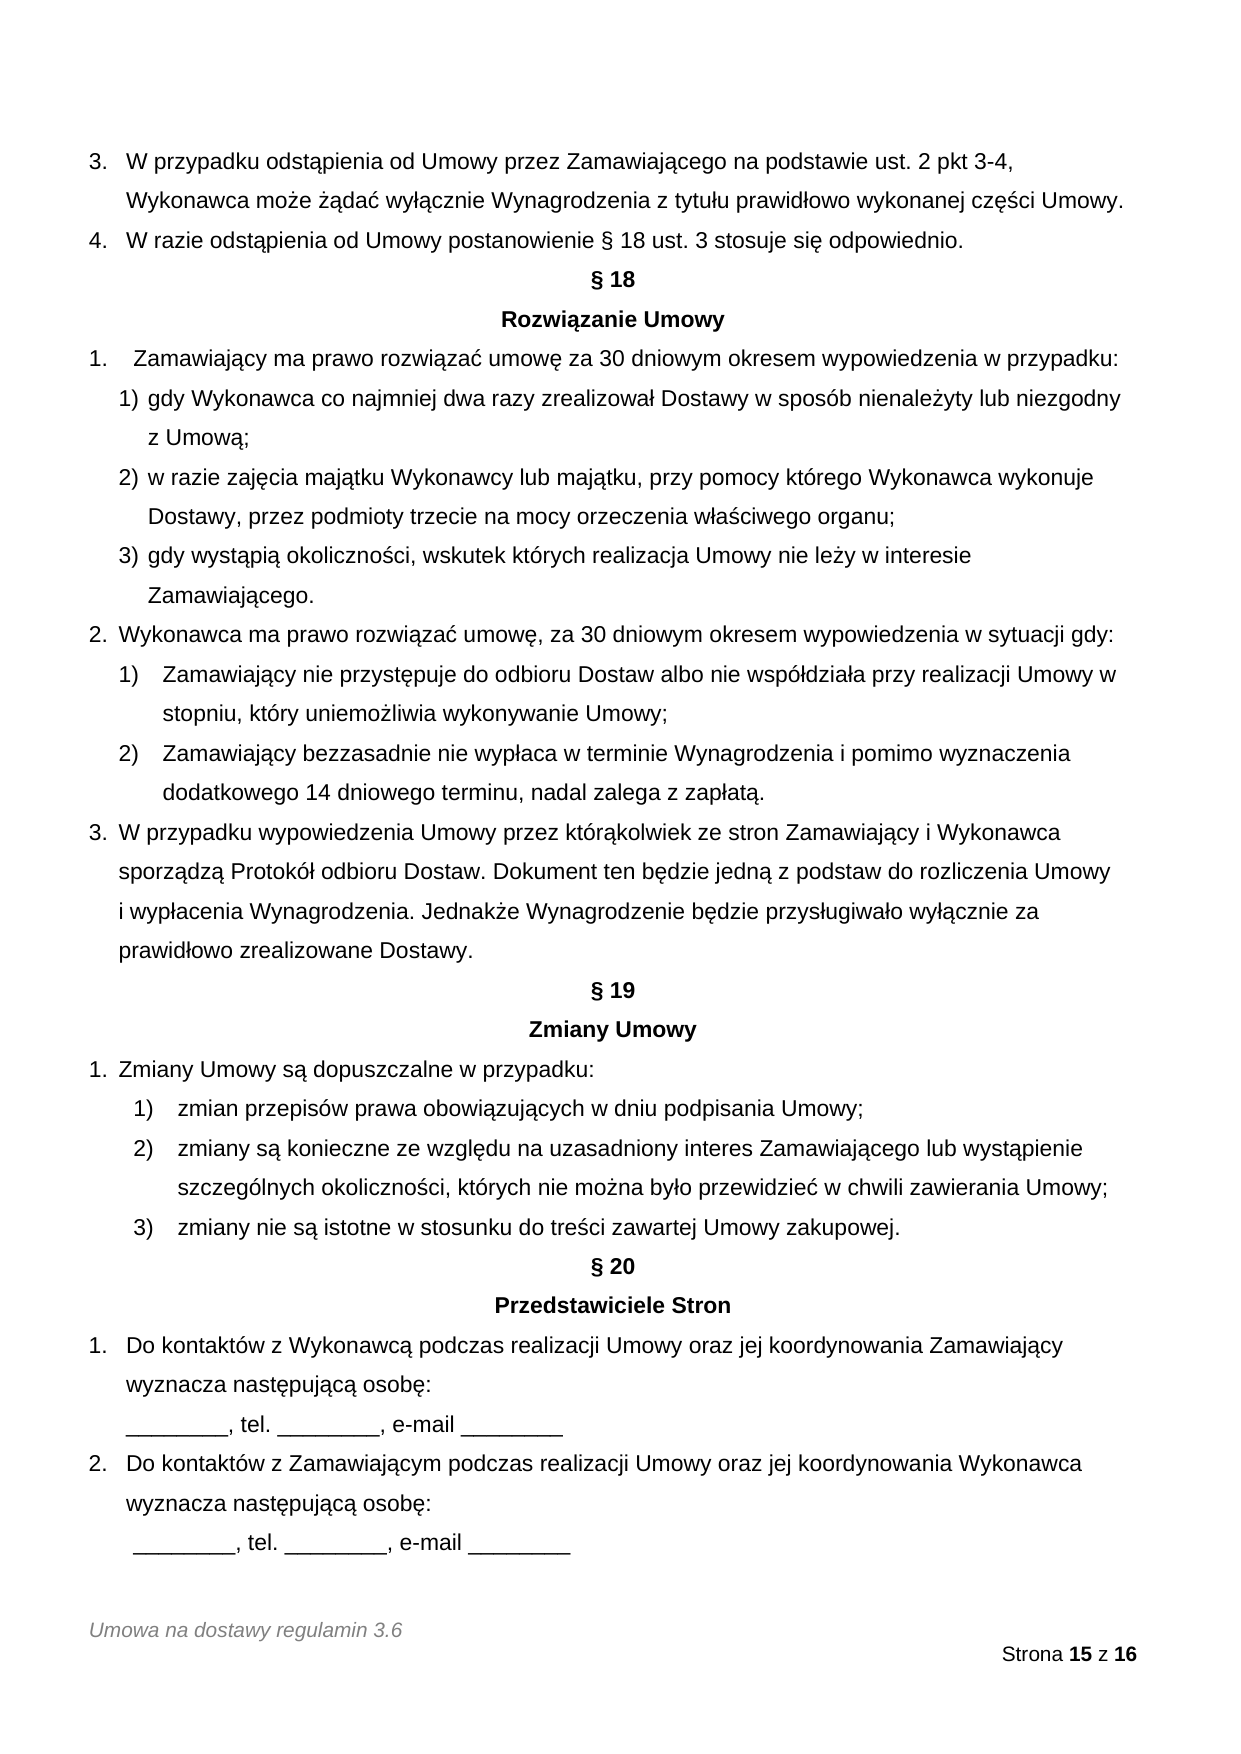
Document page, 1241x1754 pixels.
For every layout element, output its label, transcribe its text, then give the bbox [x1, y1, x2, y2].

list w razie zajęcia majątku Wykonawcy lub majątku, przy pomocy którego Wykonawca wykonuje Dostawy, przez podmioty trzecie na mocy orzeczenia właściwego organu; [118, 463, 1137, 529]
list zmiany są konieczne ze względu na uzasadniony interes Zamawiającego lub wystąpienie szczególnych okoliczności, których nie można było przewidzieć w chwili zawierania Umowy; [133, 1134, 1137, 1200]
list Wykonawca ma prawo rozwiązać umowę, za 30 dniowym okresem wypowiedzenia w sytuacji gdy: [89, 621, 1137, 648]
text Przedstawiciele Stron [89, 1292, 1137, 1319]
text Zmiany Umowy [89, 1016, 1137, 1042]
list gdy wystąpią okoliczności, wskutek których realizacja Umowy nie leży w interesie Zamawiającego. [118, 542, 1137, 608]
list zmiany nie są istotne w stosunku do treści zawartej Umowy zakupowej. [133, 1213, 1137, 1240]
list Do kontaktów z Zamawiającym podczas realizacji Umowy oraz jej koordynowania Wykonawca wyznacza następującą osobę: [88, 1450, 1137, 1516]
list Zamawiający nie przystępuje do odbioru Dostaw albo nie współdziała przy realizacji Umowy w stopniu, który uniemożliwia wykonywanie Umowy; [118, 661, 1137, 727]
list W przypadku wypowiedzenia Umowy przez którąkolwiek ze stron Zamawiający i Wykonawca sporządzą Protokół odbioru Dostaw. Dokument ten będzie jedną z podstaw do rozliczenia Umowy i wypłacenia Wynagrodzenia. Jednakże Wynagrodzenie będzie przysługiwało wyłącznie za prawidłowo zrealizowane Dostawy. [89, 819, 1137, 963]
text ________, tel. ________, e-mail ________ [133, 1529, 1137, 1556]
text § 18 [89, 266, 1137, 292]
list W przypadku odstąpienia od Umowy przez Zamawiającego na podstawie ust. 2 pkt 3-4, Wykonawca może żądać wyłącznie Wynagrodzenia z tytułu prawidłowo wykonanej części Umowy. [89, 148, 1137, 213]
text § 20 [89, 1253, 1137, 1279]
list Zmiany Umowy są dopuszczalne w przypadku: [89, 1056, 1137, 1082]
list Zamawiający bezzasadnie nie wypłaca w terminie Wynagrodzenia i pomimo wyznaczenia dodatkowego 14 dniowego terminu, nadal zalega z zapłatą. [118, 740, 1137, 806]
list gdy Wykonawca co najmniej dwa razy zrealizował Dostawy w sposób nienależyty lub niezgodny z Umową; [118, 384, 1137, 450]
text Rozwiązanie Umowy [89, 306, 1137, 332]
list W razie odstąpienia od Umowy postanowienie § 18 ust. 3 stosuje się odpowiednio. [89, 227, 1137, 253]
list Zamawiający ma prawo rozwiązać umowę za 30 dniowym okresem wypowiedzenia w przypadku: [89, 345, 1137, 371]
list zmian przepisów prawa obowiązujących w dniu podpisania Umowy; [133, 1095, 1137, 1121]
list Do kontaktów z Wykonawcą podczas realizacji Umowy oraz jej koordynowania Zamawiający wyznacza następującą osobę: [88, 1332, 1137, 1398]
list § 19 [89, 977, 1137, 1003]
text ________, tel. ________, e-mail ________ [126, 1411, 1137, 1437]
